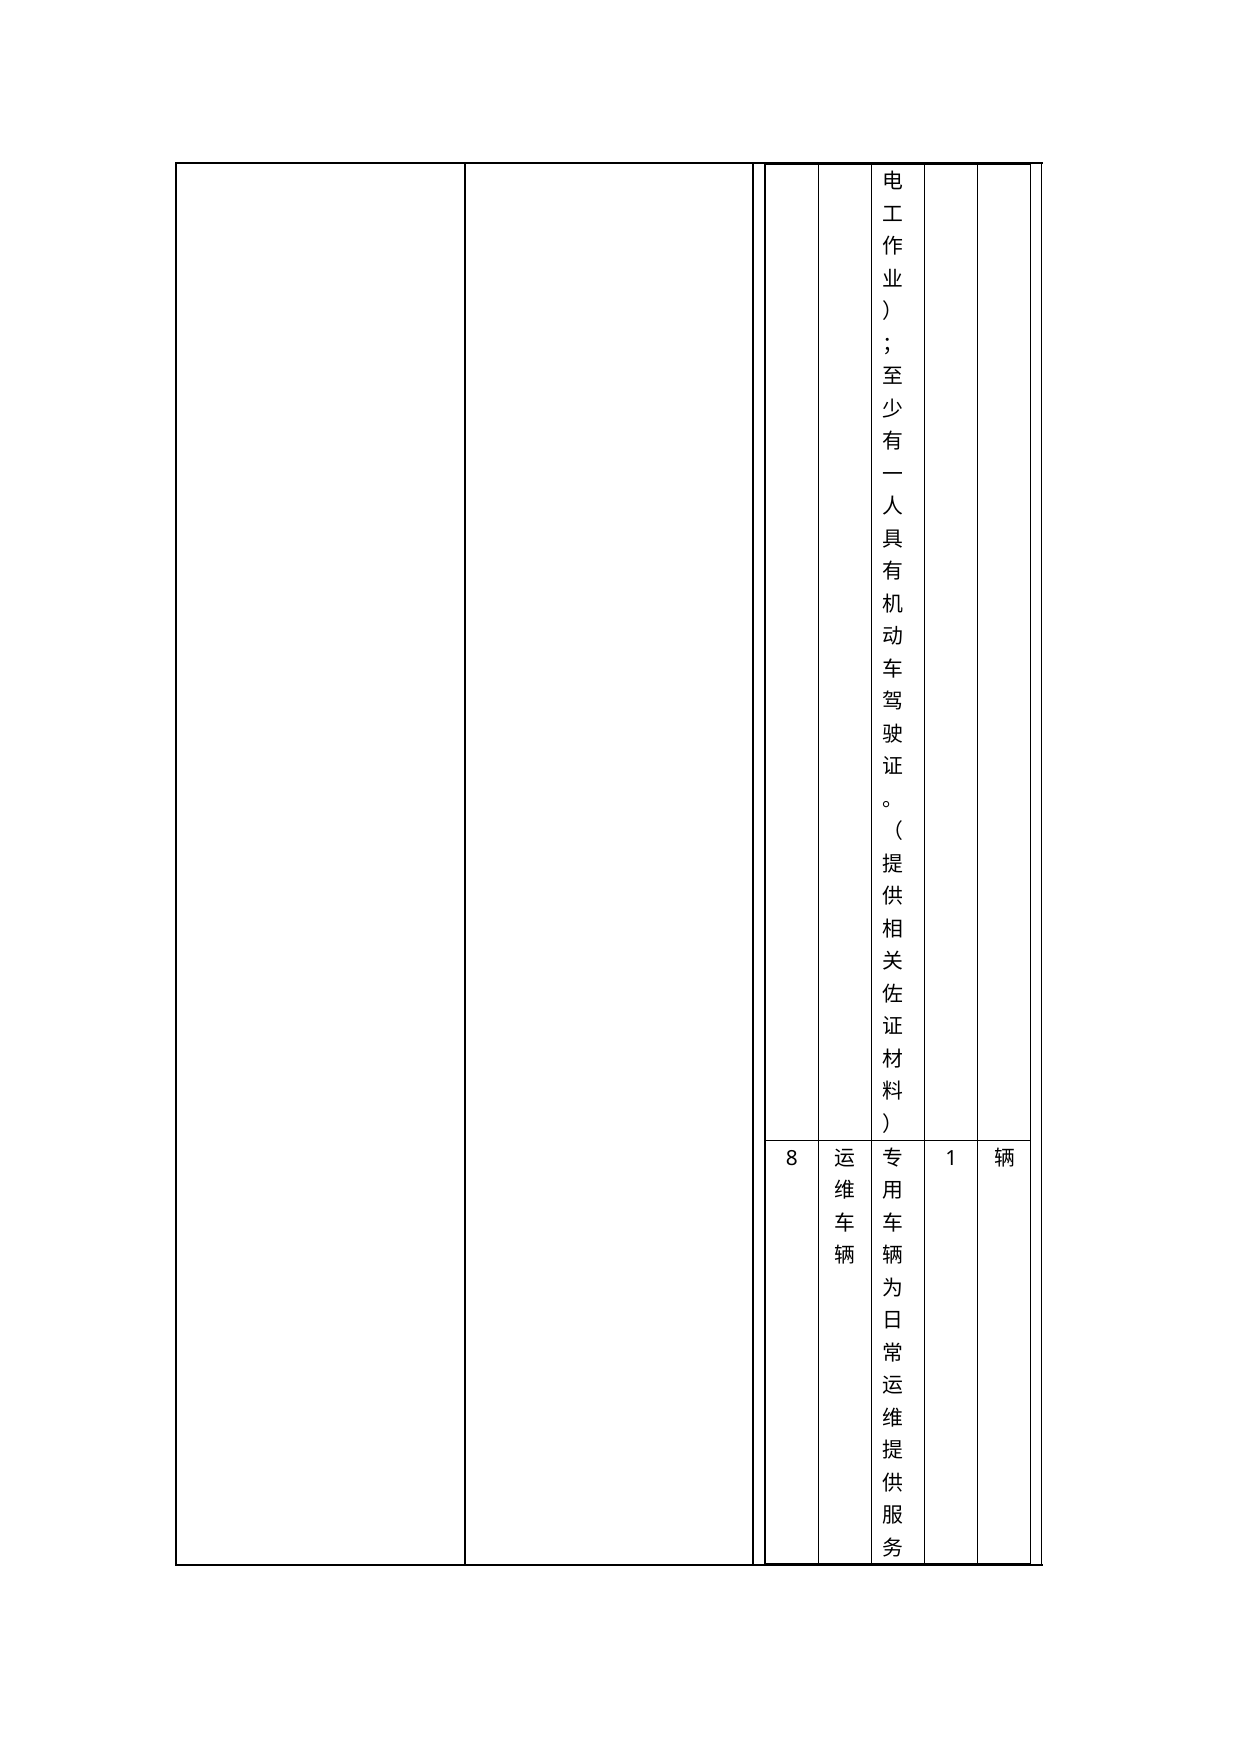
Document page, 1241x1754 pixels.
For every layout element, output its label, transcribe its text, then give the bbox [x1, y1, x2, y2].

table_cell ▲ [466, 164, 752, 1564]
table_cell [872, 165, 924, 1140]
table_cell 1 [177, 164, 464, 1564]
table_cell [978, 165, 1030, 1140]
table_cell [1031, 164, 1041, 1564]
table_cell [766, 165, 818, 1140]
table_cell [819, 165, 871, 1140]
table_cell [925, 165, 977, 1140]
table_cell [754, 164, 764, 1564]
